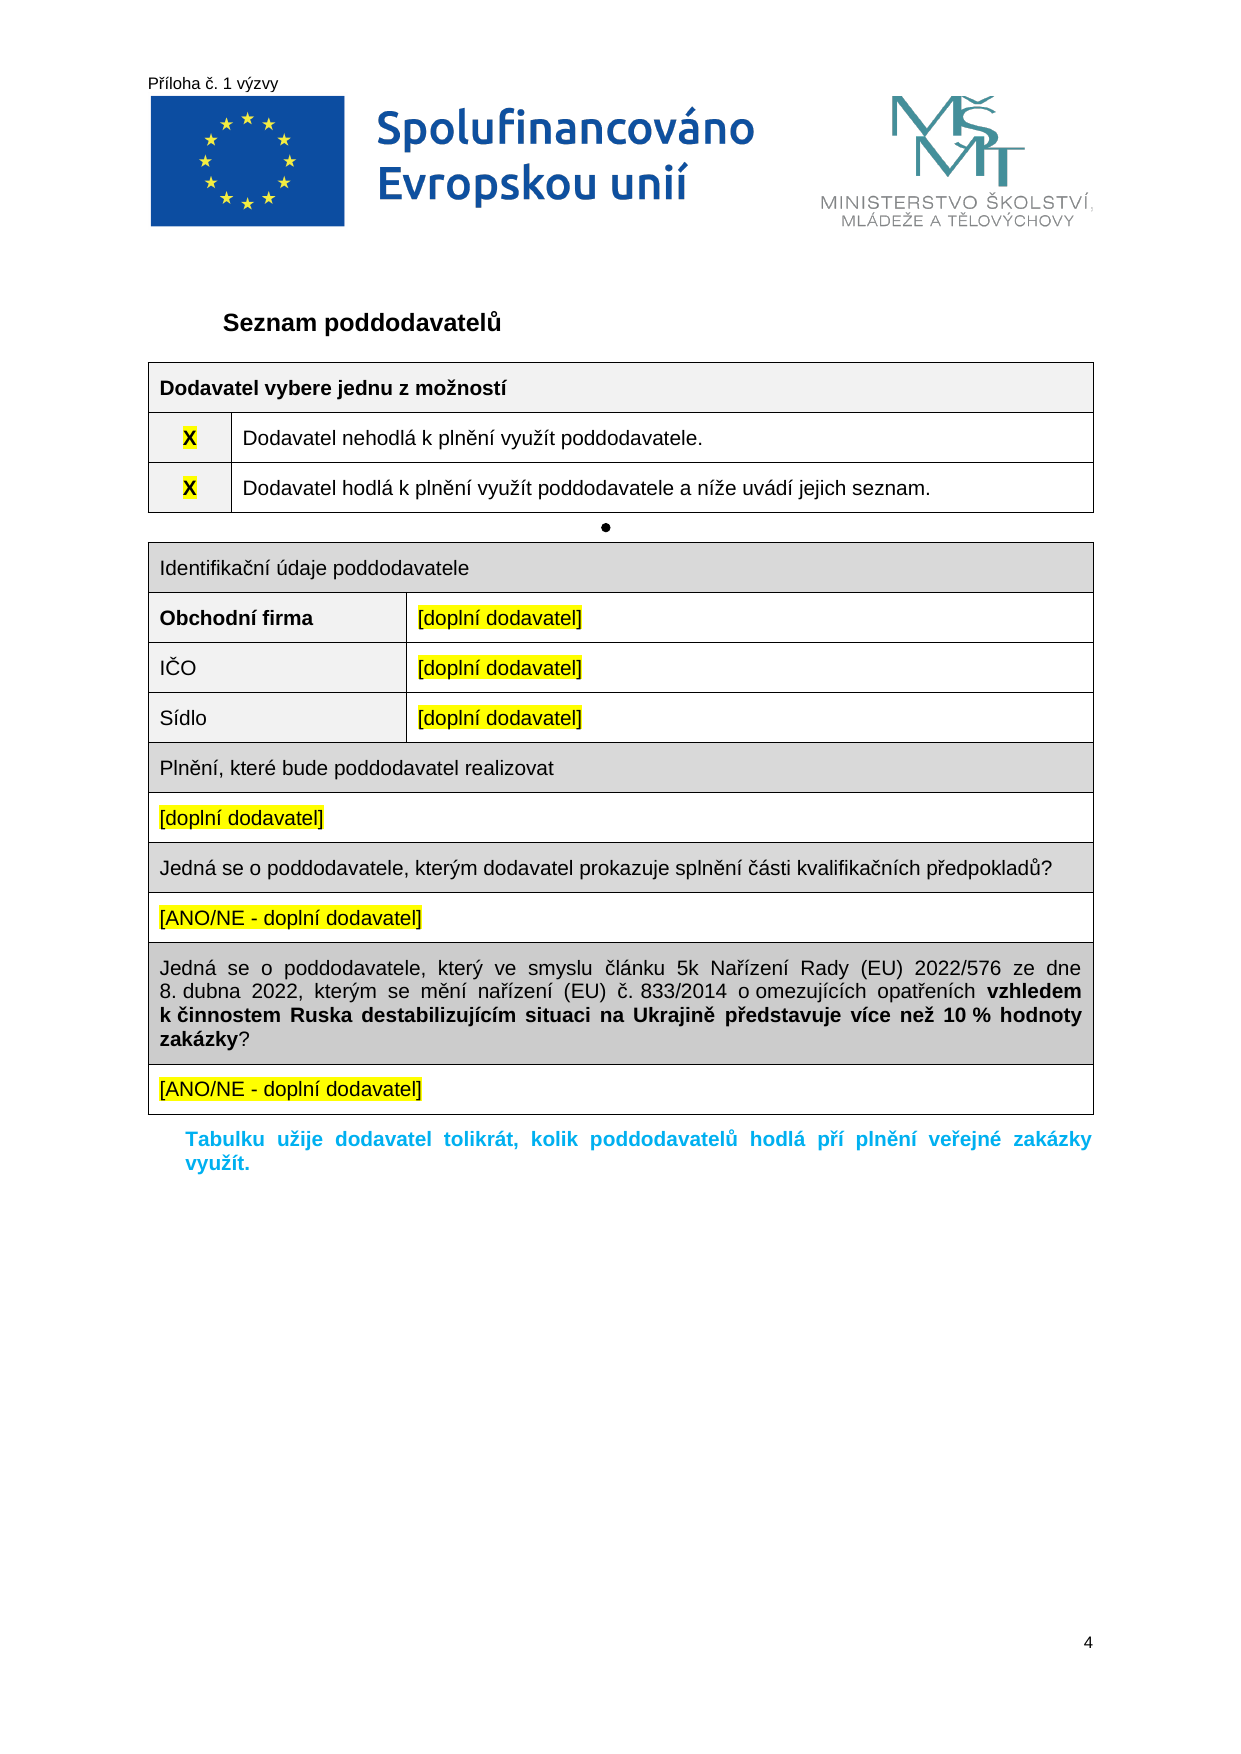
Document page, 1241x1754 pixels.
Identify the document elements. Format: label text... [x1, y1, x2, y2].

table_cell X [149, 413, 231, 462]
table_header Identifikační údaje poddodavatele [149, 543, 1093, 592]
table_cell [doplní dodavatel] [407, 593, 1093, 642]
table_cell [ANO/NE - doplní dodavatel] [149, 893, 1093, 942]
table_cell Dodavatel hodlá k plnění využít poddodavatele a níže uvádí jejich seznam. [232, 463, 1093, 512]
table_cell Obchodní firma [149, 593, 406, 642]
list Tabulku užije dodavatel tolikrát, kolik poddodavatelů hodlá pří plnění veřejné zakázky využít. [185, 1127, 1093, 1175]
table_cell Dodavatel nehodlá k plnění využít poddodavatele. [232, 413, 1093, 462]
table_cell Jedná se o poddodavatele, který ve smyslu článku 5k Nařízení Rady (EU) 2022/576 ze dne 8. dubna 2022, kterým se mění nařízení (EU) č. 833/2014 o omezujících opatřeních vzhledem k činnostem Ruska destabilizujícím situaci na Ukrajině představuje více než 10 % hodnoty zakázky? [149, 943, 1093, 1064]
table_cell Plnění, které bude poddodavatel realizovat [149, 743, 1093, 792]
table_cell [doplní dodavatel] [407, 693, 1093, 742]
table_cell [doplní dodavatel] [149, 793, 1093, 842]
table_cell Sídlo [149, 693, 406, 742]
table_cell IČO [149, 643, 406, 692]
table_cell [doplní dodavatel] [407, 643, 1093, 692]
list Seznam poddodavatelů [223, 308, 1093, 337]
table_header Dodavatel vybere jednu z možností [149, 363, 1093, 412]
table_cell [ANO/NE - doplní dodavatel] [149, 1065, 1093, 1114]
table_cell X [149, 463, 231, 512]
picture [147, 92, 1093, 230]
table_cell Jedná se o poddodavatele, kterým dodavatel prokazuje splnění části kvalifikačních předpokladů? [149, 843, 1093, 892]
